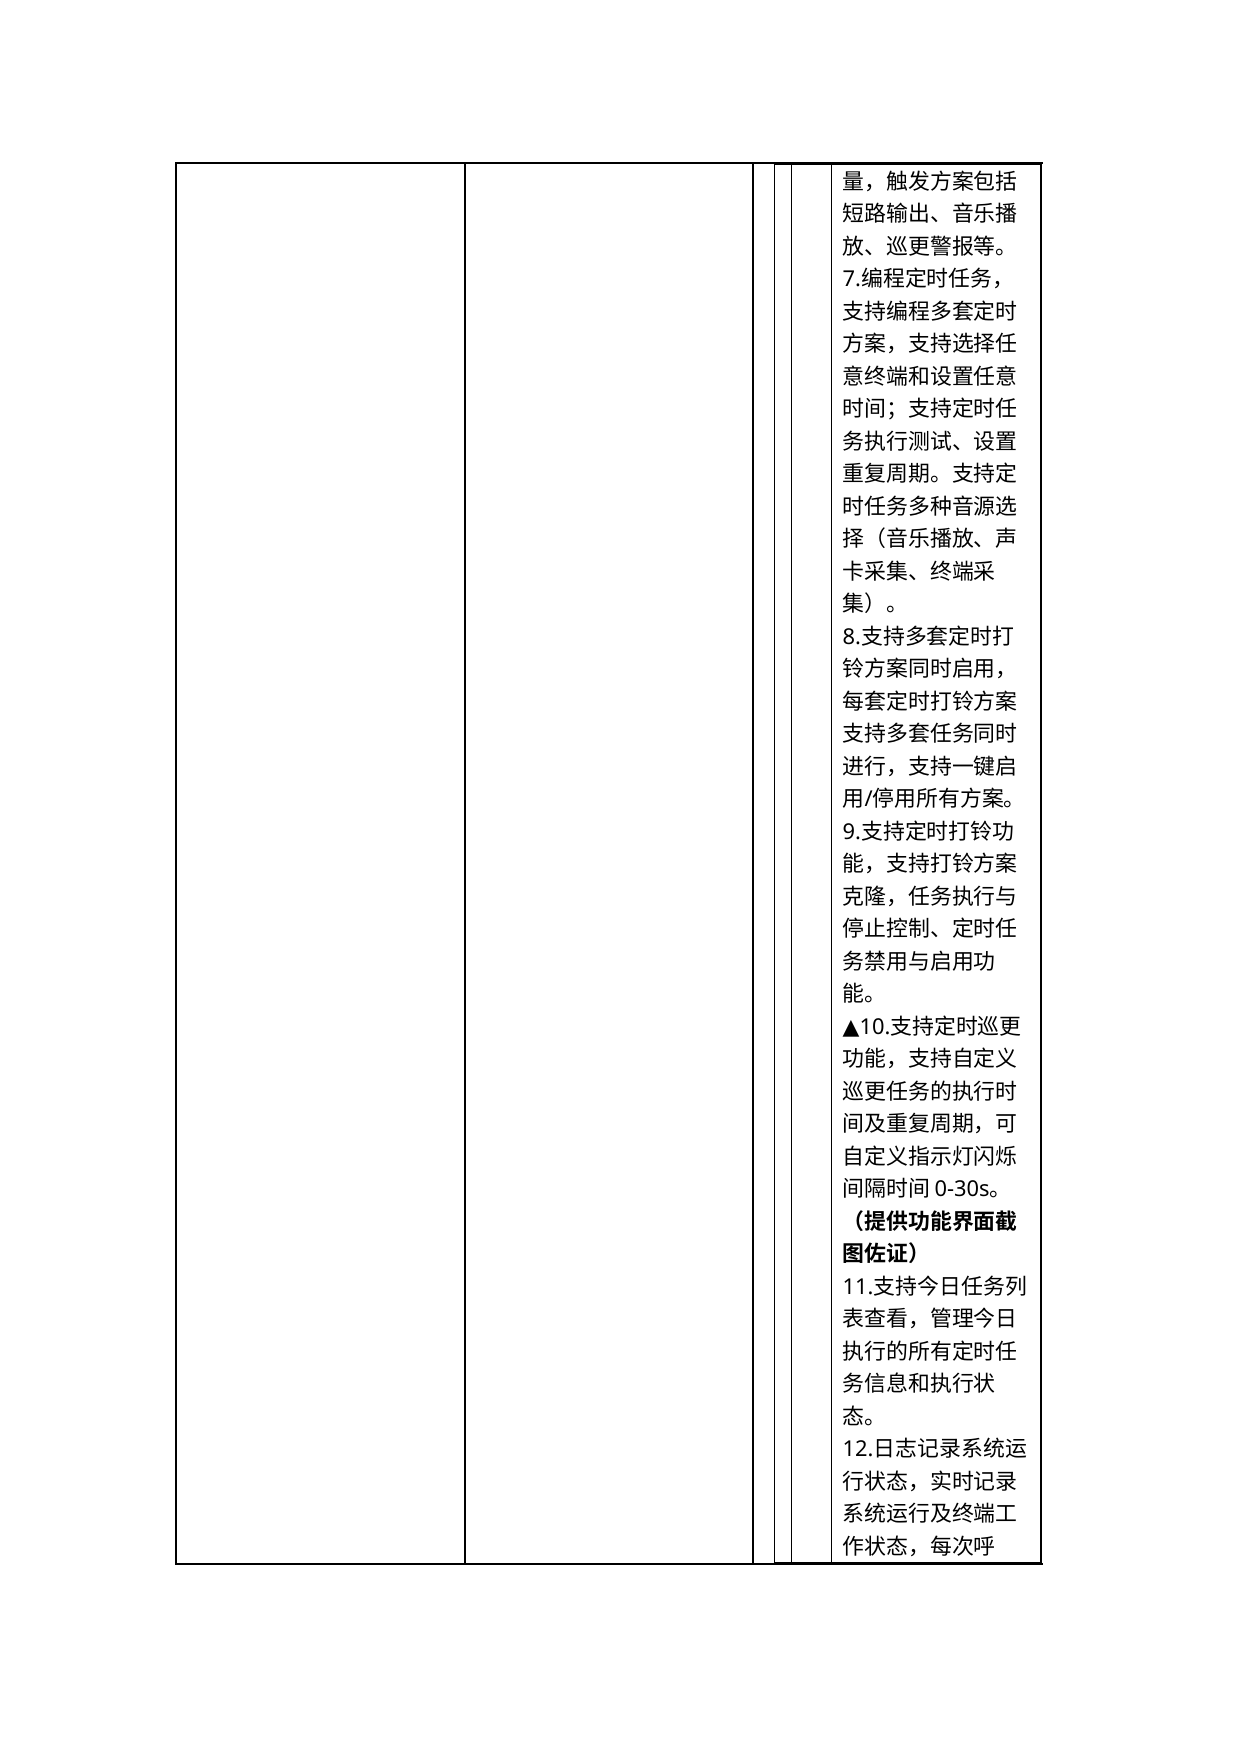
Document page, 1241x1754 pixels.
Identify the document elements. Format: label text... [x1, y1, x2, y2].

table_cell 1 [177, 164, 464, 1563]
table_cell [775, 165, 791, 1562]
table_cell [754, 164, 774, 1563]
table_cell [466, 164, 752, 1563]
